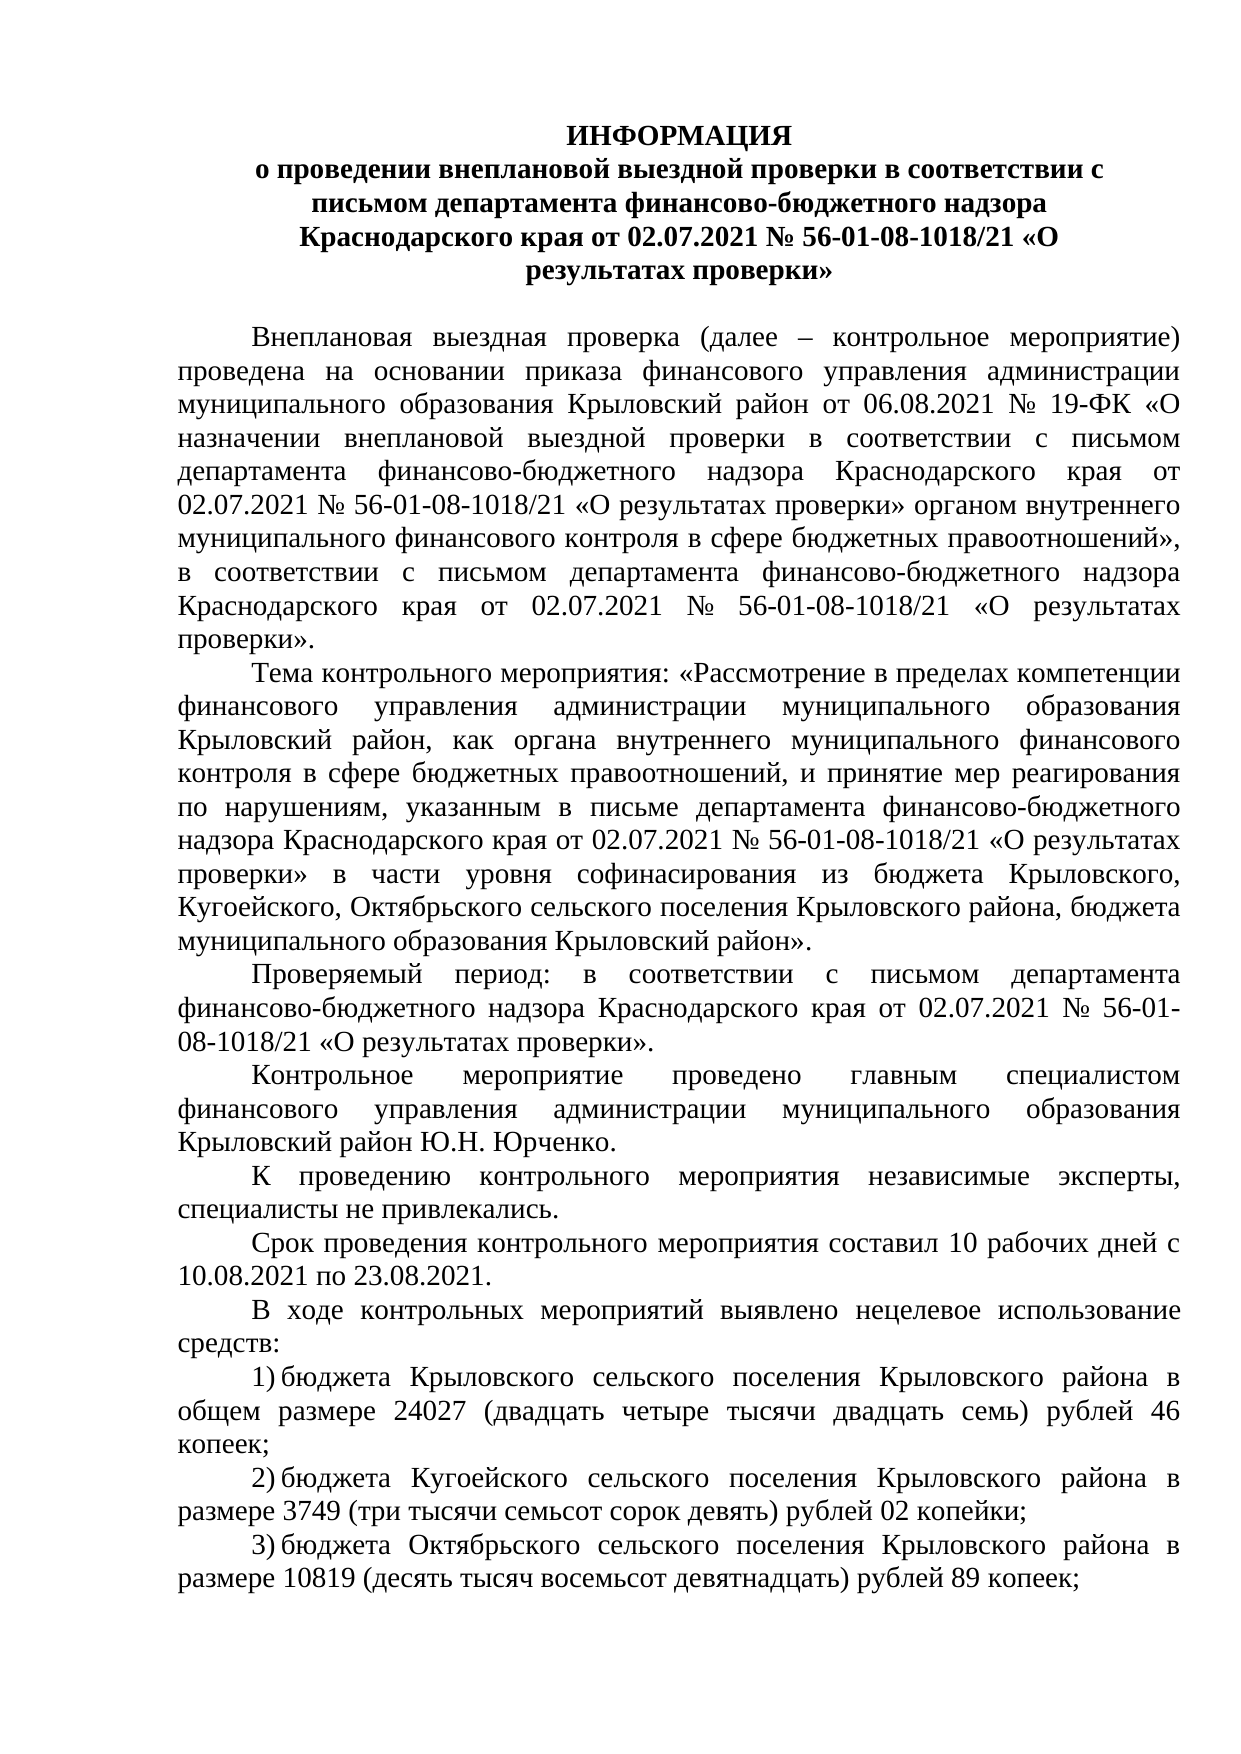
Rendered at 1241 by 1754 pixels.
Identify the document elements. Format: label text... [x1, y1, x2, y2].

list бюджета Кугоейского сельского поселения Крыловского района в размере 3749 (три тысячи семьсот сорок девять) рублей 02 копейки; [177, 1460, 1181, 1527]
text В ходе контрольных мероприятий выявлено нецелевое использование средств: [177, 1292, 1181, 1359]
list Проверяемый период: в соответствии с письмом департамента финансово-бюджетного надзора Краснодарского края от 02.07.2021 № 56-01-08-1018/21 «О результатах проверки». [177, 957, 1181, 1057]
text о проведении внеплановой выездной проверки в соответствии с письмом департамента финансово-бюджетного надзора Краснодарского края от 02.07.2021 № 56-01-08-1018/21 «О результатах проверки» [236, 152, 1122, 286]
list Контрольное мероприятие проведено главным специалистом финансового управления администрации муниципального образования Крыловский район Ю.Н. Юрченко. [177, 1057, 1181, 1158]
text ИНФОРМАЦИЯ [177, 118, 1181, 152]
text Срок проведения контрольного мероприятия составил 10 рабочих дней с 10.08.2021 по 23.08.2021. [177, 1225, 1181, 1292]
text К проведению контрольного мероприятия независимые эксперты, специалисты не привлекались. [177, 1158, 1181, 1225]
list бюджета Крыловского сельского поселения Крыловского района в общем размере 24027 (двадцать четыре тысячи двадцать семь) рублей 46 копеек; [177, 1359, 1181, 1460]
list бюджета Октябрьского сельского поселения Крыловского района в размере 10819 (десять тысяч восемьсот девятнадцать) рублей 89 копеек; [177, 1527, 1181, 1594]
text Тема контрольного мероприятия: «Рассмотрение в пределах компетенции финансового управления администрации муниципального образования Крыловский район, как органа внутреннего муниципального финансового контроля в сфере бюджетных правоотношений, и принятие мер реагирования по нарушениям, указанным в письме департамента финансово-бюджетного надзора Краснодарского края от 02.07.2021 № 56-01-08-1018/21 «О результатах проверки» в части уровня софинасирования из бюджета Крыловского, Кугоейского, Октябрьского сельского поселения Крыловского района, бюджета муниципального образования Крыловский район». [177, 655, 1181, 957]
text Внеплановая выездная проверка (далее – контрольное мероприятие) проведена на основании приказа финансового управления администрации муниципального образования Крыловский район от 06.08.2021 № 19-ФК «О назначении внеплановой выездной проверки в соответствии с письмом департамента финансово-бюджетного надзора Краснодарского края от 02.07.2021 № 56-01-08-1018/21 «О результатах проверки» органом внутреннего муниципального финансового контроля в сфере бюджетных правоотношений», в соответствии с письмом департамента финансово-бюджетного надзора Краснодарского края от 02.07.2021 № 56-01-08-1018/21 «О результатах проверки». [177, 319, 1181, 655]
